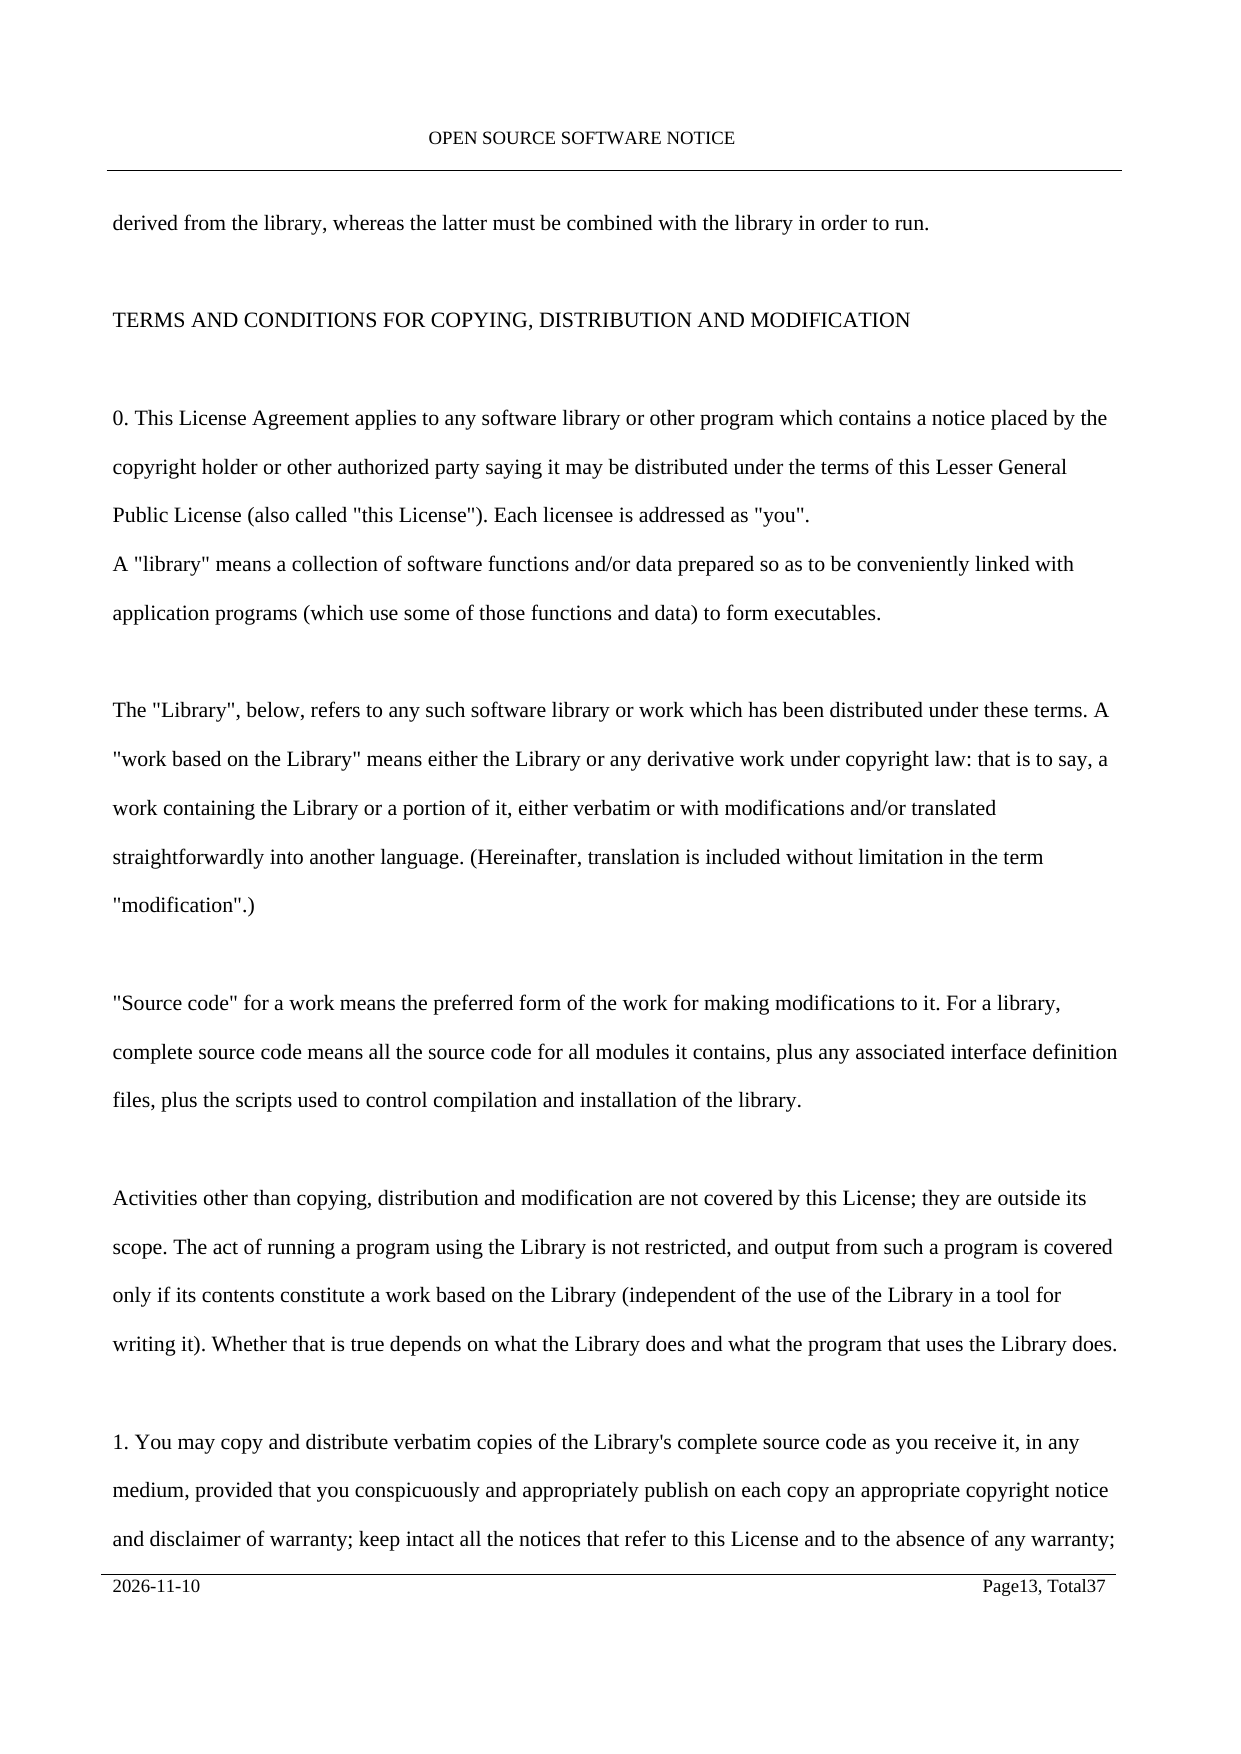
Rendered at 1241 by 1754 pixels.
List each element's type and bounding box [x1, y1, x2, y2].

text [112, 206, 1128, 1555]
